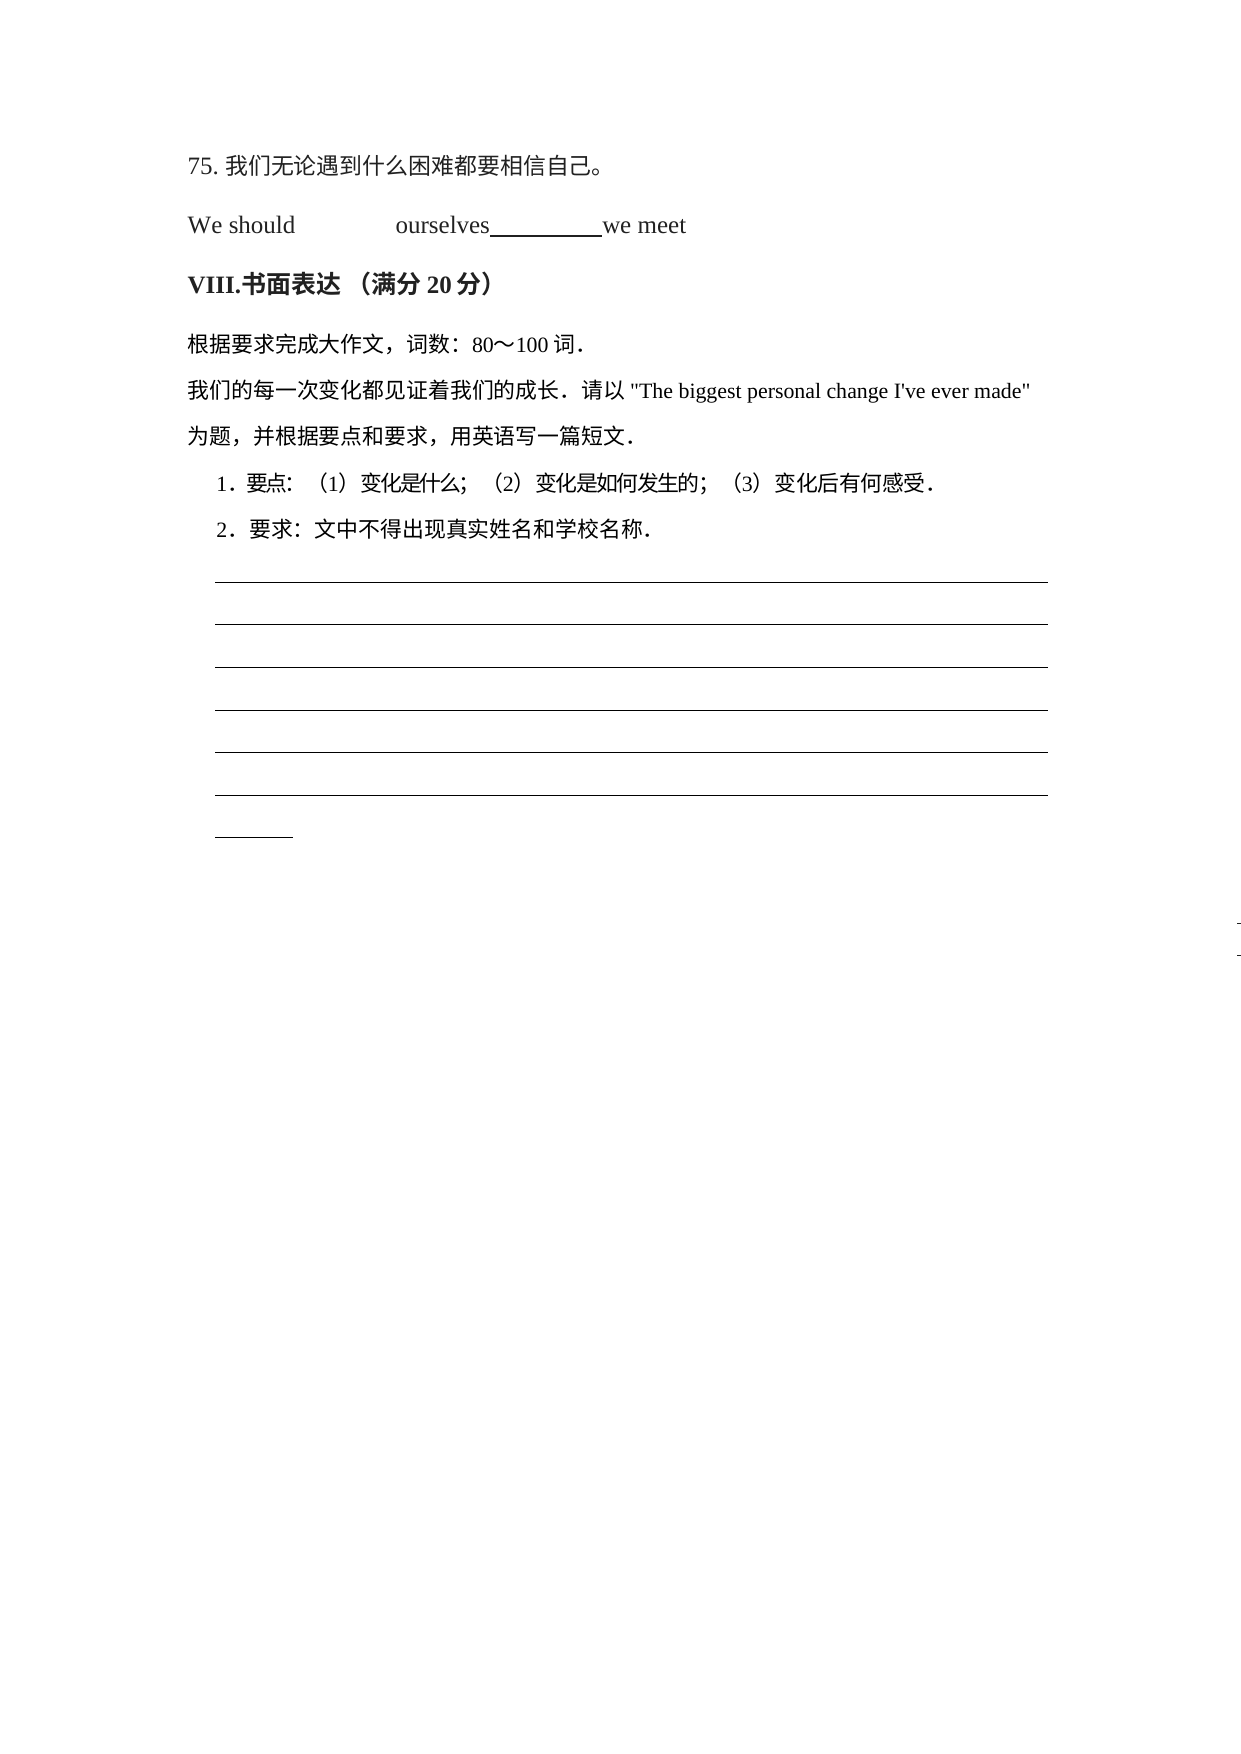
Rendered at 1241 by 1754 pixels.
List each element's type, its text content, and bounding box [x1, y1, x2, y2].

text 为题，并根据要点和要求，用英语写一篇短文． [187, 419, 1115, 451]
text We should ourselves we meet [187, 210, 1115, 239]
text 2．要求：文中不得出现真实姓名和学校名称． [216, 512, 1115, 543]
text 1．要点：（1）变化是什么；（2）变化是如何发生的；（3）变化后有何感受． [216, 466, 1115, 497]
text VIII.书面表达 （满分20分） [187, 265, 1115, 301]
text 75. 我们无论遇到什么困难都要相信自己。 [187, 148, 1115, 181]
text 根据要求完成大作文，词数：80～100词． [187, 327, 1115, 358]
text 我们的每一次变化都见证着我们的成长．请以 "The biggest personal change I've ever made" [187, 373, 1115, 404]
